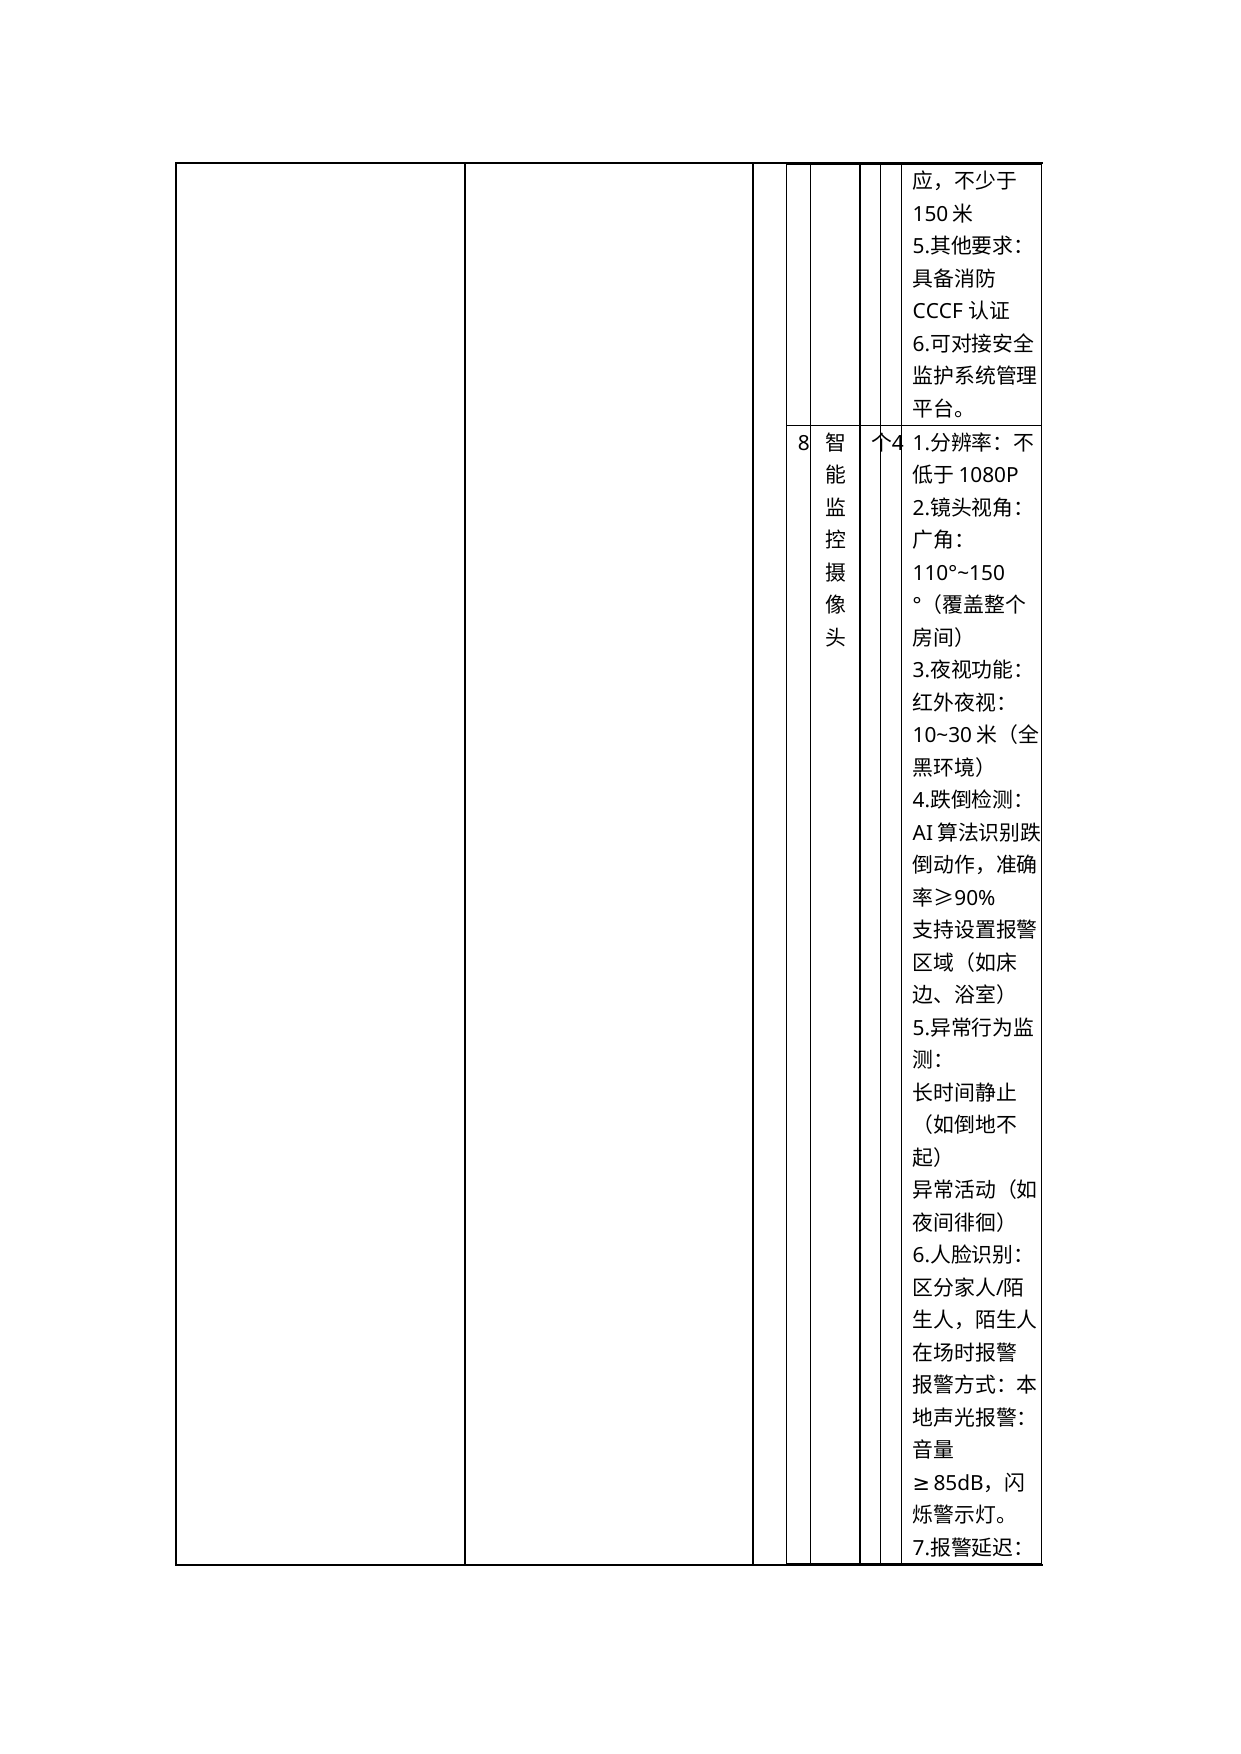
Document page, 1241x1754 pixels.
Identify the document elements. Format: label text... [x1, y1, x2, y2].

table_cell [881, 165, 901, 425]
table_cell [902, 426, 1041, 1563]
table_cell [902, 165, 1041, 425]
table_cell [881, 426, 901, 1563]
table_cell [787, 165, 810, 425]
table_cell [861, 165, 880, 425]
table_cell 1 [177, 164, 464, 1564]
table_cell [811, 165, 859, 425]
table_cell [861, 426, 880, 1563]
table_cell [787, 426, 810, 1563]
table_cell [466, 164, 752, 1564]
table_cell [754, 164, 786, 1564]
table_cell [811, 426, 859, 1563]
